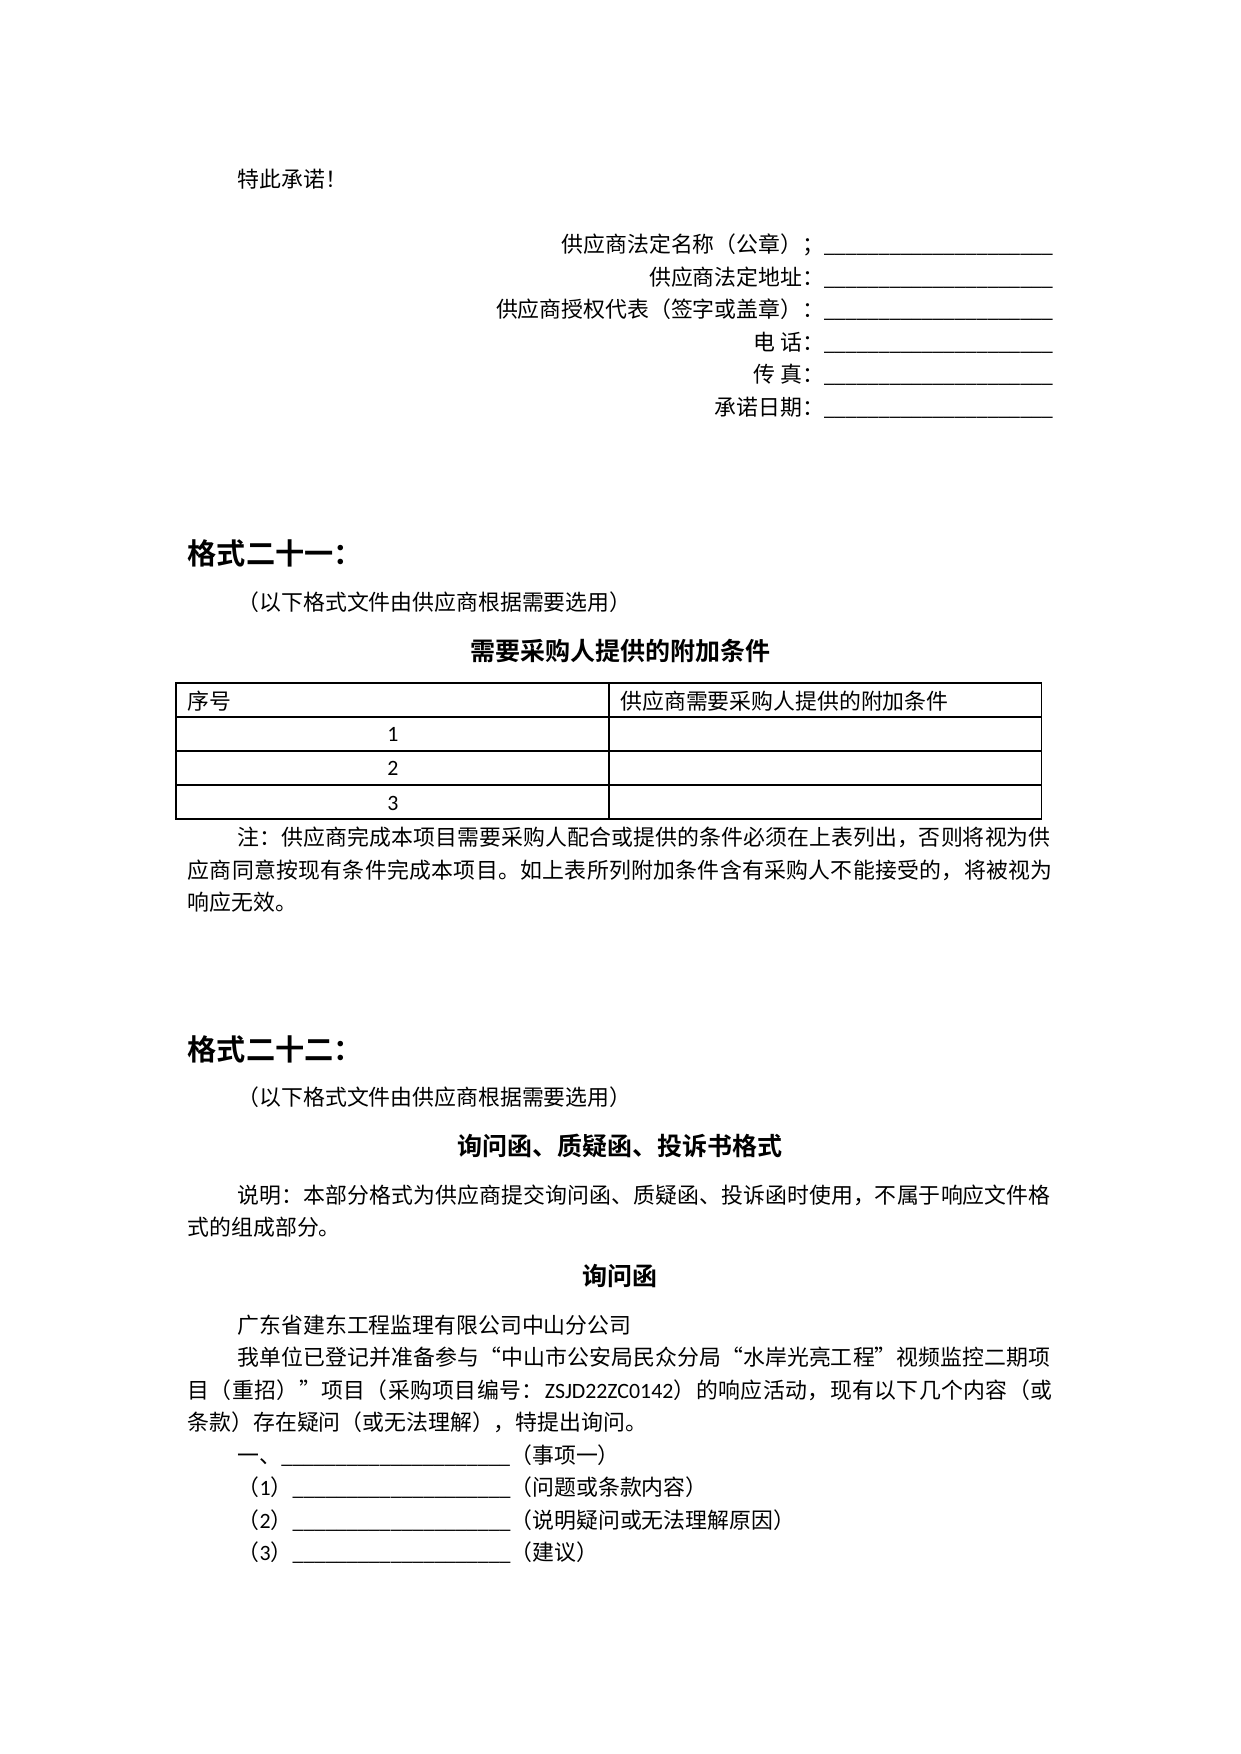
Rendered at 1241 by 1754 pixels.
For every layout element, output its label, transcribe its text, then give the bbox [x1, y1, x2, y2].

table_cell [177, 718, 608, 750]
text 特此承诺！ [187, 162, 1053, 194]
text 询问函、质疑函、投诉书格式 [187, 1112, 1053, 1177]
text 供应商授权代表（签字或盖章）：_____________________ [187, 292, 1053, 324]
text 需要采购人提供的附加条件 [187, 617, 1053, 682]
text （以下格式文件由供应商根据需要选用） [187, 1080, 1053, 1112]
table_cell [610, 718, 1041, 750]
text （1）____________________（问题或条款内容） [187, 1470, 1053, 1502]
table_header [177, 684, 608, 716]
text 询问函 [187, 1242, 1053, 1307]
text 供应商法定地址：_____________________ [187, 259, 1053, 292]
text 供应商法定名称（公章）；_____________________ [187, 227, 1053, 259]
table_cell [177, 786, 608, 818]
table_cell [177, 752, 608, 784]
text 说明：本部分格式为供应商提交询问函、质疑函、投诉函时使用，不属于响应文件格式的组成部分。 [187, 1177, 1053, 1242]
text 传 真：_____________________ [187, 357, 1053, 389]
text 电 话：_____________________ [187, 324, 1053, 357]
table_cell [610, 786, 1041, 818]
text 广东省建东工程监理有限公司中山分公司 [187, 1307, 1053, 1340]
text （3）____________________（建议） [187, 1535, 1053, 1567]
text 注：供应商完成本项目需要采购人配合或提供的条件必须在上表列出，否则将视为供应商同意按现有条件完成本项目。如上表所列附加条件含有采购人不能接受的，将被视为响应无效。 [187, 820, 1053, 917]
text （以下格式文件由供应商根据需要选用） [187, 584, 1053, 617]
text 我单位已登记并准备参与“中山市公安局民众分局“水岸光亮工程”视频监控二期项目（重招）”项目（采购项目编号：ZSJD22ZC0142）的响应活动，现有以下几个内容（或条款）存在疑问（或无法理解），特提出询问。 [187, 1340, 1053, 1437]
text （2）____________________（说明疑问或无法理解原因） [187, 1502, 1053, 1535]
text 格式二十二： [187, 1015, 1053, 1080]
text 格式二十一： [187, 519, 1053, 584]
text 承诺日期：_____________________ [187, 389, 1053, 422]
text 一、_____________________（事项一） [187, 1437, 1053, 1470]
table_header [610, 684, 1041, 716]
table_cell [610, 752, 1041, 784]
